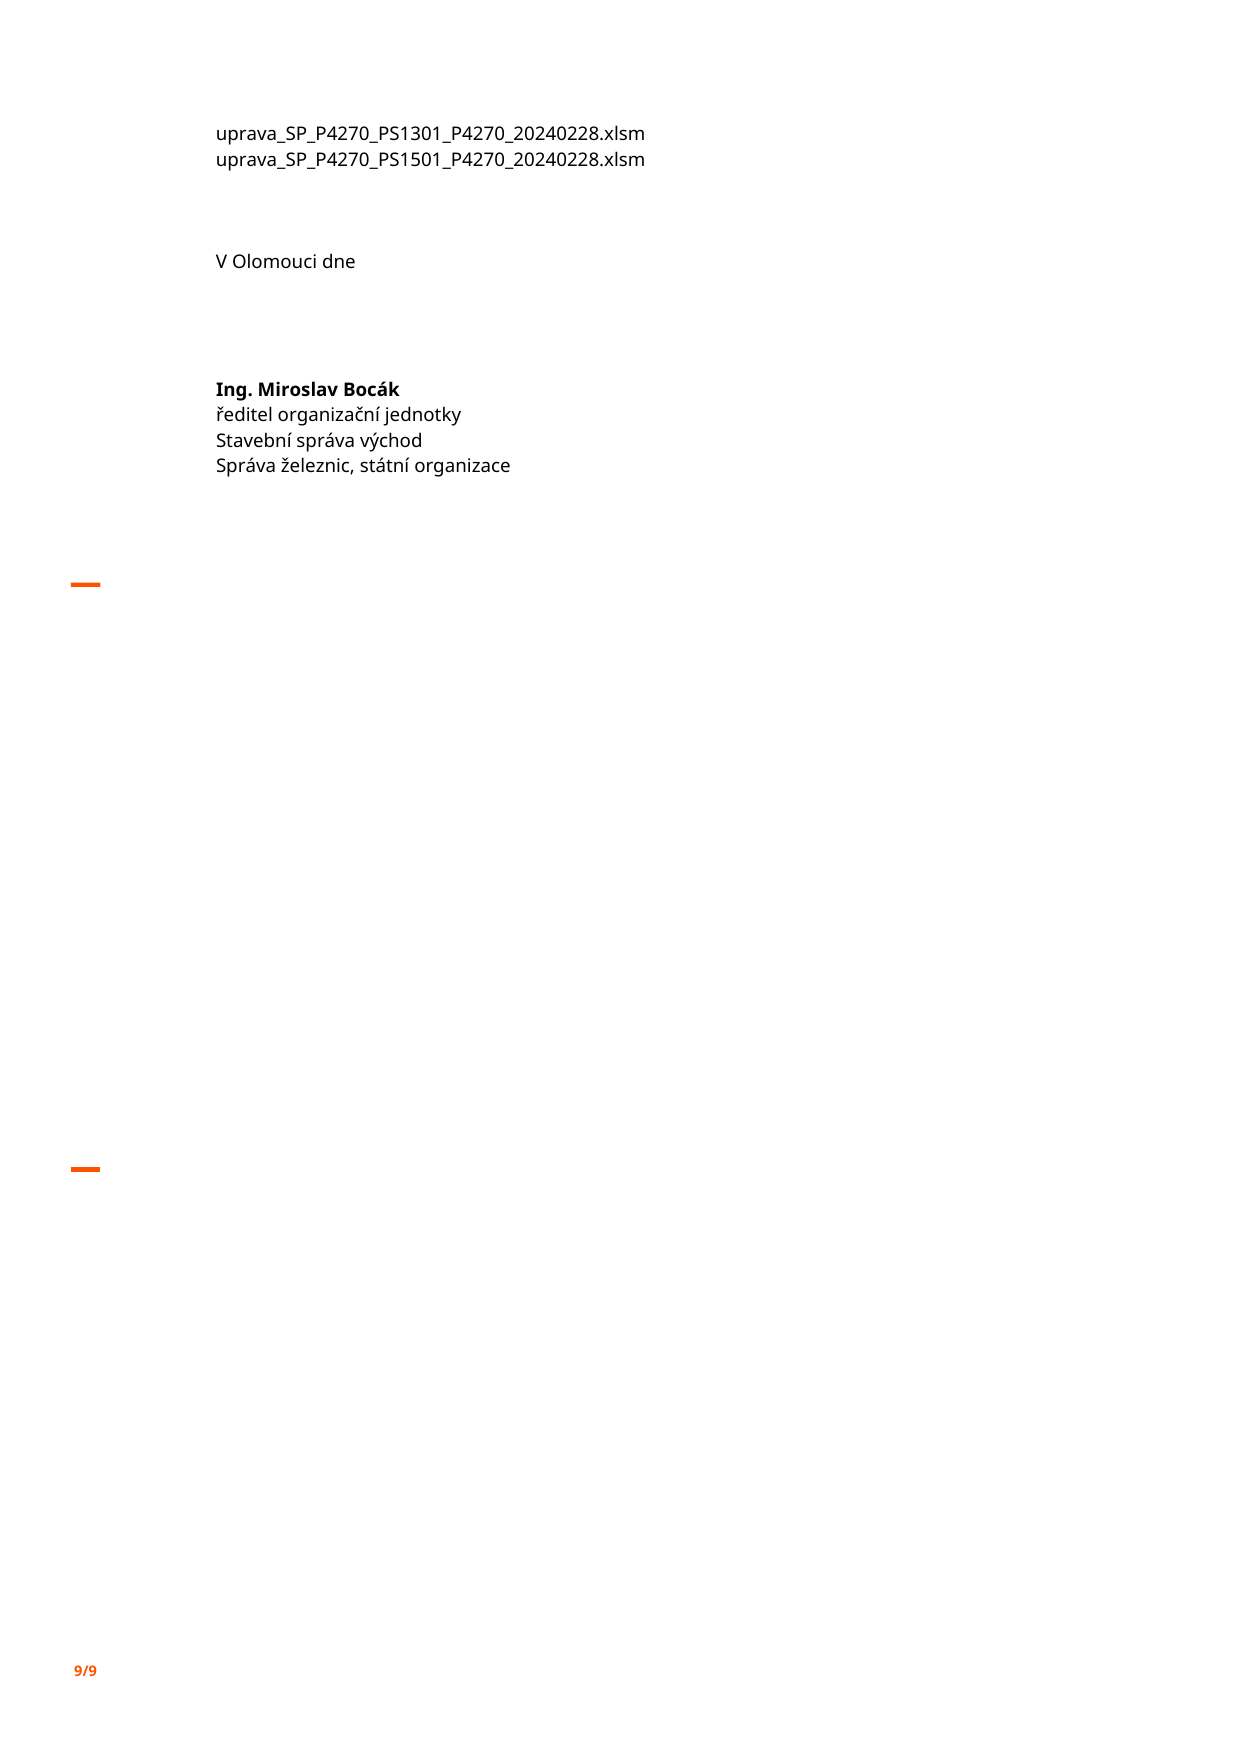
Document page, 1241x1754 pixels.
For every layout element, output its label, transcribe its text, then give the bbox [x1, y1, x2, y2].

text V Olomouci dne [216, 248, 1122, 274]
text uprava_SP_P4270_PS1301_P4270_20240228.xlsm [216, 121, 1122, 146]
text uprava_SP_P4270_PS1501_P4270_20240228.xlsm [216, 146, 1122, 172]
text Ing. Miroslav Bocák [216, 376, 1122, 401]
text ředitel organizační jednotky [216, 401, 1122, 427]
text Stavební správa východ [216, 427, 1122, 452]
text Správa železnic, státní organizace [216, 452, 1122, 478]
